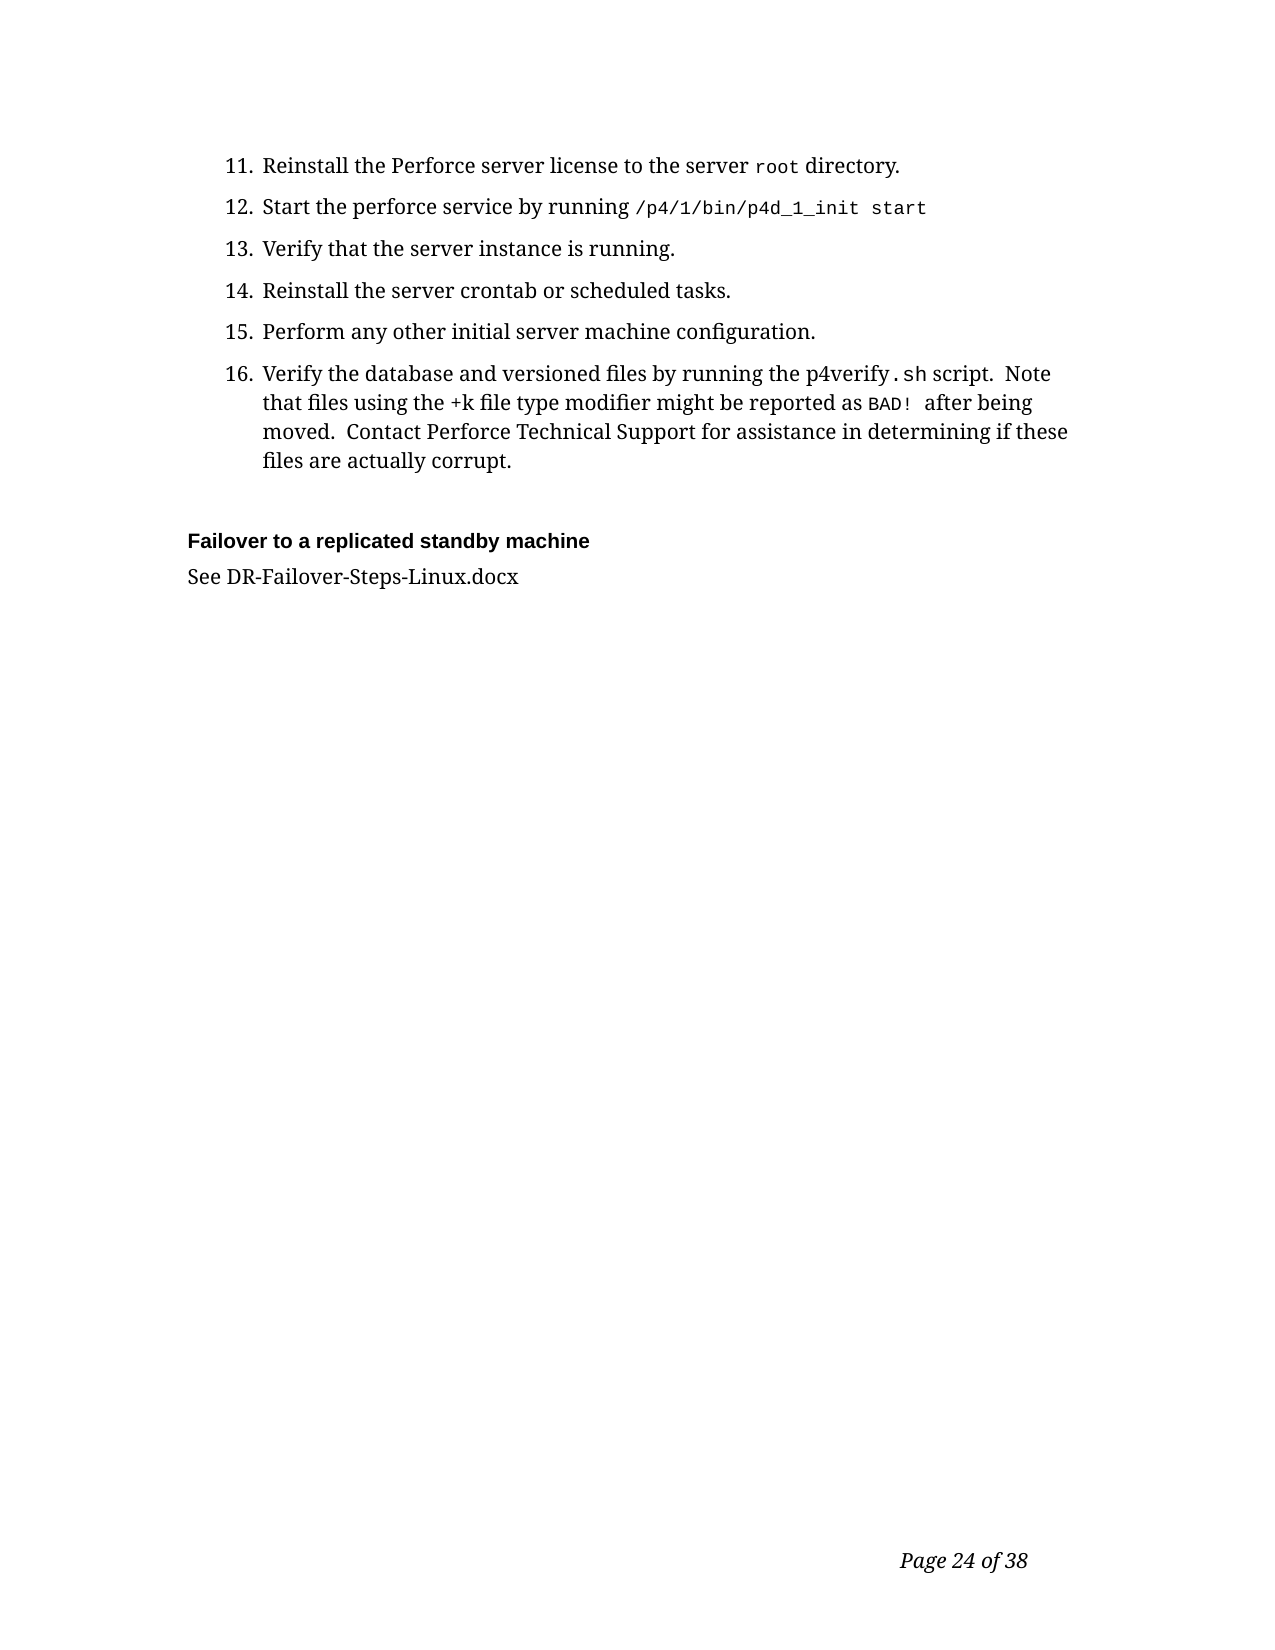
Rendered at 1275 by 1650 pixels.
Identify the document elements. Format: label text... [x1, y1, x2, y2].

subtitle Failover to a replicated standby machine [187, 529, 1043, 553]
list Reinstall the Perforce server license to the server root directory. [225, 150, 1087, 179]
list Start the perforce service by running /p4/1/bin/p4d_1_init start [225, 192, 1087, 221]
text See DR-Failover-Steps-Linux.docx [187, 561, 1087, 591]
list Verify that the server instance is running. [225, 233, 1087, 262]
list Perform any other initial server machine configuration. [225, 317, 1087, 346]
list Reinstall the server crontab or scheduled tasks. [225, 275, 1087, 304]
